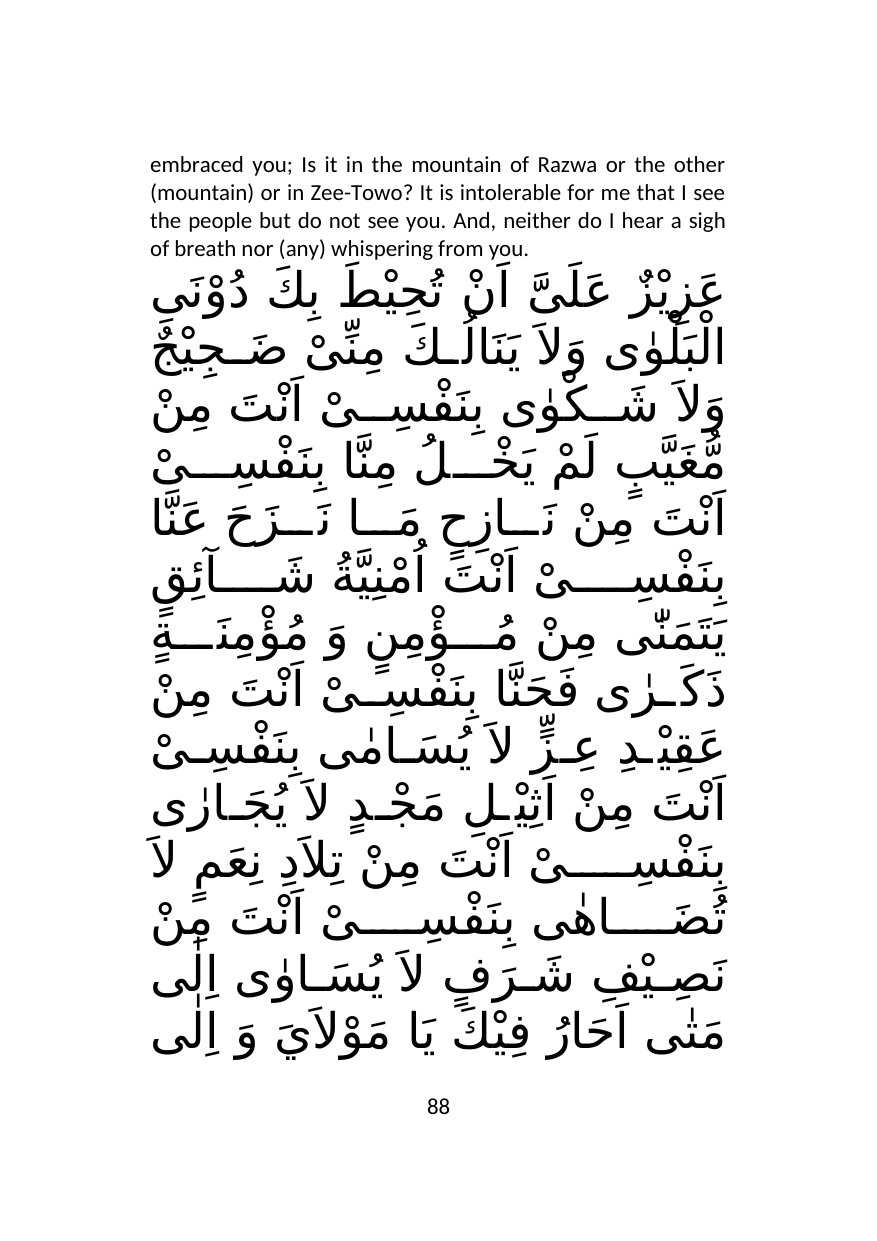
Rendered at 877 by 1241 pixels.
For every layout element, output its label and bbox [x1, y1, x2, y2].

text [150, 262, 727, 1060]
text [150, 150, 727, 262]
